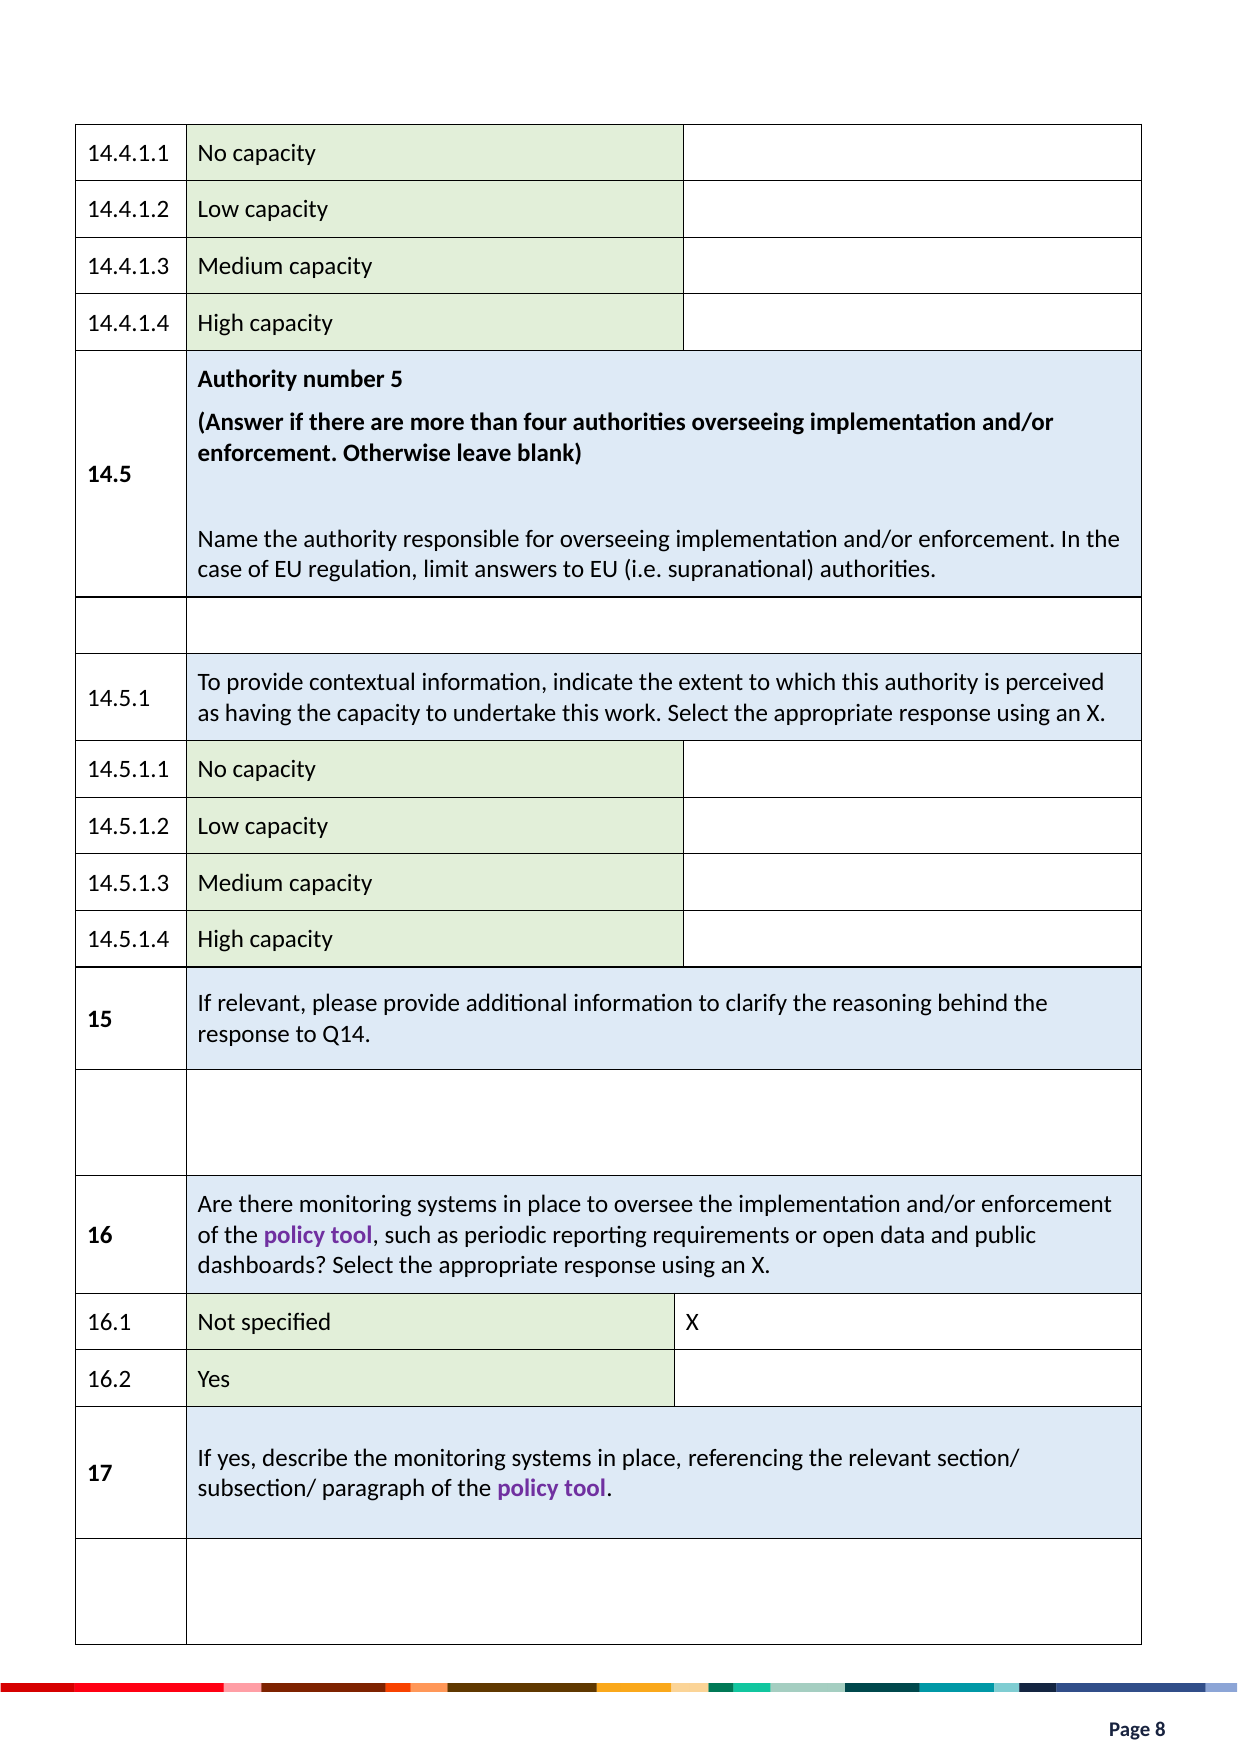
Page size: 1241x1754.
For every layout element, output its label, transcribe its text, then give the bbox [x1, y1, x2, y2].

table_cell If yes, describe the monitoring systems in place, referencing the relevant section/ subsection/ paragraph of the policy tool. [187, 1407, 1141, 1538]
table_cell 14.5.1.1 [76, 741, 186, 797]
table_cell 14.5.1.2 [76, 798, 186, 853]
table_cell 14.5 [76, 351, 186, 596]
table_cell X [675, 1294, 1141, 1349]
table_cell Medium capacity [187, 238, 683, 293]
table_cell 14.5.1 [76, 654, 186, 740]
table_cell 14.4.1.4 [76, 294, 186, 350]
table_cell 14.5.1.3 [76, 854, 186, 910]
picture [0, 1683, 1236, 1692]
table_cell [684, 238, 1141, 293]
table_cell Medium capacity [187, 854, 683, 910]
table_cell 14.4.1.2 [76, 181, 186, 237]
table_cell 16.2 [76, 1350, 186, 1406]
table_cell [684, 798, 1141, 853]
table_cell High capacity [187, 294, 683, 350]
table_cell Low capacity [187, 798, 683, 853]
table_cell [684, 741, 1141, 797]
table_cell [76, 598, 186, 653]
table_cell Yes [187, 1350, 674, 1406]
table_cell If relevant, please provide additional information to clarify the reasoning behind the response to Q14. [187, 968, 1141, 1069]
table_cell 14.4.1.3 [76, 238, 186, 293]
table_cell [684, 294, 1141, 350]
table_cell 16.1 [76, 1294, 186, 1349]
table_cell [684, 181, 1141, 237]
table_cell 16 [76, 1176, 186, 1293]
table_cell 14.5.1.4 [76, 911, 186, 966]
table_cell Not specified [187, 1294, 674, 1349]
table_cell [187, 598, 1141, 653]
table_cell 15 [76, 968, 186, 1069]
table_cell To provide contextual information, indicate the extent to which this authority is perceived as having the capacity to undertake this work. Select the appropriate response using an X. [187, 654, 1141, 740]
table_cell 17 [76, 1407, 186, 1538]
table_cell [684, 911, 1141, 966]
table_cell No capacity [187, 741, 683, 797]
table_cell [675, 1350, 1141, 1406]
table_cell [187, 1070, 1141, 1175]
table_cell [684, 854, 1141, 910]
table_cell [76, 1539, 186, 1644]
table_cell 14.4.1.1 [76, 125, 186, 180]
table_cell Are there monitoring systems in place to oversee the implementation and/or enforcement of the policy tool, such as periodic reporting requirements or open data and public dashboards? Select the appropriate response using an X. [187, 1176, 1141, 1293]
table_cell No capacity [187, 125, 683, 180]
table_cell [76, 1070, 186, 1175]
table_cell Low capacity [187, 181, 683, 237]
table_cell [684, 125, 1141, 180]
table_cell High capacity [187, 911, 683, 966]
table_cell [187, 1539, 1141, 1644]
table_cell Authority number 5 (Answer if there are more than four authorities overseeing implementation and/or enforcement. Otherwise leave blank) Name the authority responsible for overseeing implementation and/or enforcement. In the case of EU regulation, limit answers to EU (i.e. supranational) authorities. [187, 351, 1141, 596]
